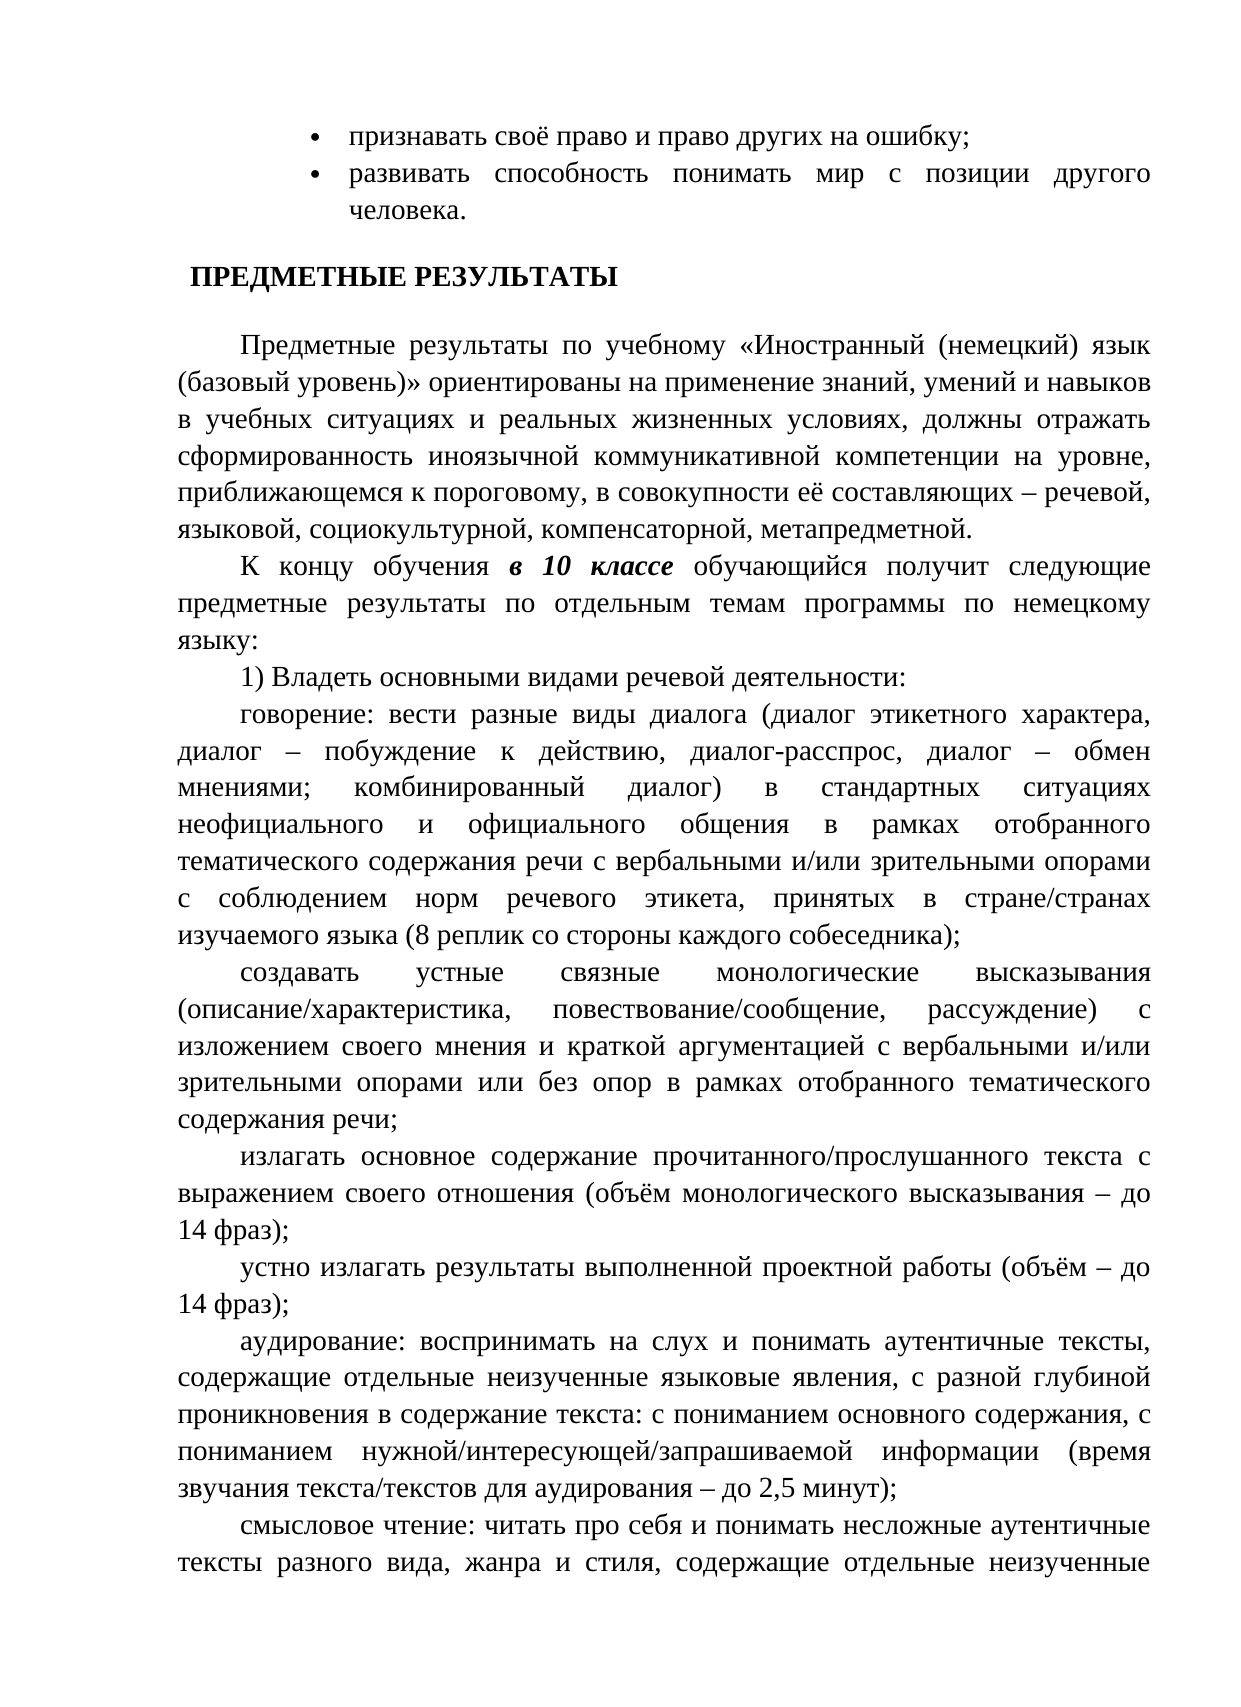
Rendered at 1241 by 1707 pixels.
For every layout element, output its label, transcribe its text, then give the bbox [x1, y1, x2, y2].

text Предметные результаты по учебному «Иностранный (немецкий) язык (базовый уровень)» ориентированы на применение знаний, умений и навыков в учебных ситуациях и реальных жизненных условиях, должны отражать сформированность иноязычной коммуникативной компетенции на уровне, приближающемся к пороговому, в совокупности её составляющих – речевой, языковой, социокультурной, компенсаторной, метапредметной. [177, 327, 1152, 545]
text 1) Владеть основными видами речевой деятельности: [177, 659, 1152, 692]
text говорение: вести разные виды диалога (диалог этикетного характера, диалог – побуждение к действию, диалог-расспрос, диалог – обмен мнениями; комбинированный диалог) в стандартных ситуациях неофициального и официального общения в рамках отобранного тематического содержания речи с вербальными и/или зрительными опорами с соблюдением норм речевого этикета, принятых в стране/странах изучаемого языка (8 реплик со стороны каждого собеседника); [177, 696, 1152, 951]
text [177, 1507, 1152, 1577]
text создавать устные связные монологические высказывания (описание/характеристика, повествование/сообщение, рассуждение) с изложением своего мнения и краткой аргументацией с вербальными и/или зрительными опорами или без опор в рамках отобранного тематического содержания речи; [177, 954, 1152, 1135]
text устно излагать результаты выполненной проектной работы (объём – до 14 фраз); [177, 1249, 1152, 1319]
text ПРЕДМЕТНЫЕ РЕЗУЛЬТАТЫ [190, 259, 1152, 293]
text аудирование: воспринимать на слух и понимать аутентичные тексты, содержащие отдельные неизученные языковые явления, с разной глубиной проникновения в содержание текста: с пониманием основного содержания, с пониманием нужной/интересующей/запрашиваемой информации (время звучания текста/текстов для аудирования – до 2,5 минут); [177, 1323, 1152, 1504]
list развивать способность понимать мир с позиции другого человека. [311, 155, 1152, 225]
list признавать своё право и право других на ошибку; [311, 118, 1152, 152]
text излагать основное содержание прочитанного/прослушанного текста с выражением своего отношения (объём монологического высказывания – до 14 фраз); [177, 1138, 1152, 1246]
text К концу обучения в 10 классе обучающийся получит следующие предметные результаты по отдельным темам программы по немецкому языку: [177, 548, 1152, 656]
